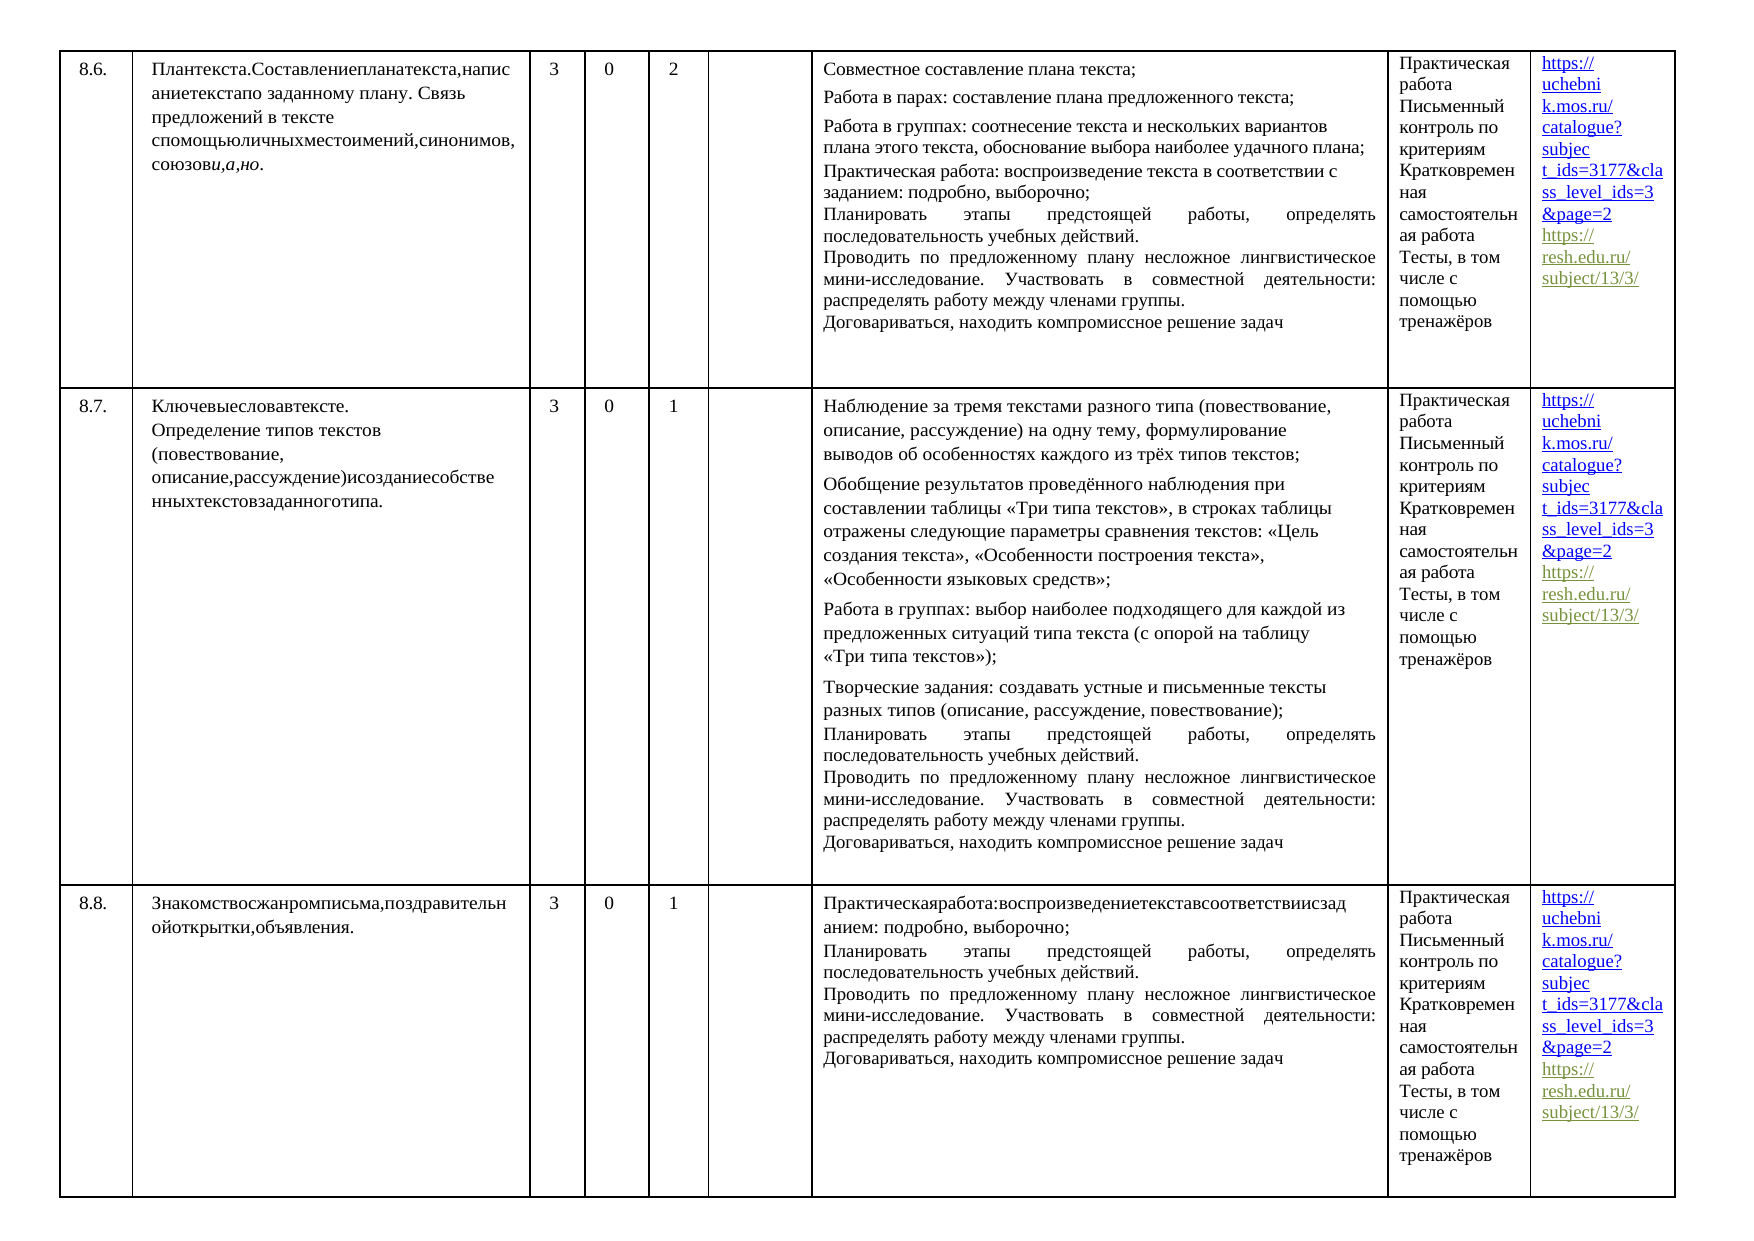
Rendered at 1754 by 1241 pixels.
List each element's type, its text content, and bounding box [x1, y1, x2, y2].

table_cell [709, 886, 811, 1196]
table_cell 0 [586, 389, 648, 884]
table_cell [1389, 52, 1530, 387]
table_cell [1389, 886, 1530, 1196]
table_cell Практическая работа Письменный контроль по критериям Кратковременная самостоятельная работа Тесты, в том числе с помощью тренажёров [1389, 389, 1530, 884]
table_cell 0 [586, 52, 648, 387]
table_cell Совместное составление плана текста; Работа в парах: составление плана предложенного текста; Работа в группах: соотнесение текста и нескольких вариантов плана этого текста, обоснование выбора наиболее удачного плана; Практическая работа: воспроизведение текста в соответствии с заданием: подробно, выборочно; Планировать этапы предстоящей работы, определять последовательность учебных действий. Проводить по предложенному плану несложное лингвистическое мини-исследование. Участвовать в совместной деятельности: распределять работу между членами группы. Договариваться, находить компромиссное решение задач [813, 52, 1387, 387]
table_cell Наблюдение за тремя текстами разного типа (повествование, описание, рассуждение) на одну тему, формулирование выводов об особенностях каждого из трёх типов текстов; Обобщение результатов проведённого наблюдения при составлении таблицы «Три типа текстов», в строках таблицы отражены следующие параметры сравнения текстов: «Цель создания текста», «Особенности построения текста», «Особенности языковых средств»; Работа в группах: выбор наиболее подходящего для каждой из предложенных ситуаций типа текста (с опорой на таблицу «Три типа текстов»); Творческие задания: создавать устные и письменные тексты разных типов (описание, рассуждение, повествование); Планировать этапы предстоящей работы, определять последовательность учебных действий. Проводить по предложенному плану несложное лингвистическое мини-исследование. Участвовать в совместной деятельности: распределять работу между членами группы. Договариваться, находить компромиссное решение задач [813, 389, 1387, 884]
table_cell 1 [650, 389, 708, 884]
table_cell 2 [650, 52, 708, 387]
table_cell 3 [531, 886, 584, 1196]
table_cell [1531, 886, 1674, 1196]
table_cell 3 [531, 52, 584, 387]
table_cell 1 [650, 886, 708, 1196]
table_cell [709, 389, 811, 884]
table_cell 0 [586, 886, 648, 1196]
table_cell 8.8. [61, 886, 132, 1196]
table_cell Плантекста.Составлениепланатекста,написаниетекстапо заданному плану. Связь предложений в тексте спомощьюличныхместоимений,синонимов,союзови,а,но. [133, 52, 529, 387]
table_cell 8.6. [61, 52, 132, 387]
table_cell [709, 52, 811, 387]
table_cell Практическаяработа:воспроизведениетекставсоответствиисзаданием: подробно, выборочно; Планировать этапы предстоящей работы, определять последовательность учебных действий. Проводить по предложенному плану несложное лингвистическое мини-исследование. Участвовать в совместной деятельности: распределять работу между членами группы. Договариваться, находить компромиссное решение задач [813, 886, 1387, 1196]
table_cell Ключевыесловавтексте. Определение типов текстов (повествование, описание,рассуждение)исозданиесобственныхтекстовзаданноготипа. [133, 389, 529, 884]
table_cell 3 [531, 389, 584, 884]
table_cell https://uchebnik.mos.ru/catalogue?subject_ids=3177&class_level_ids=3&page=2 https://resh.edu.ru/subject/13/3/ [1531, 389, 1674, 884]
table_cell Знакомствосжанромписьма,поздравительнойоткрытки,объявления. [133, 886, 529, 1196]
table_cell 8.7. [61, 389, 132, 884]
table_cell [1531, 52, 1674, 387]
